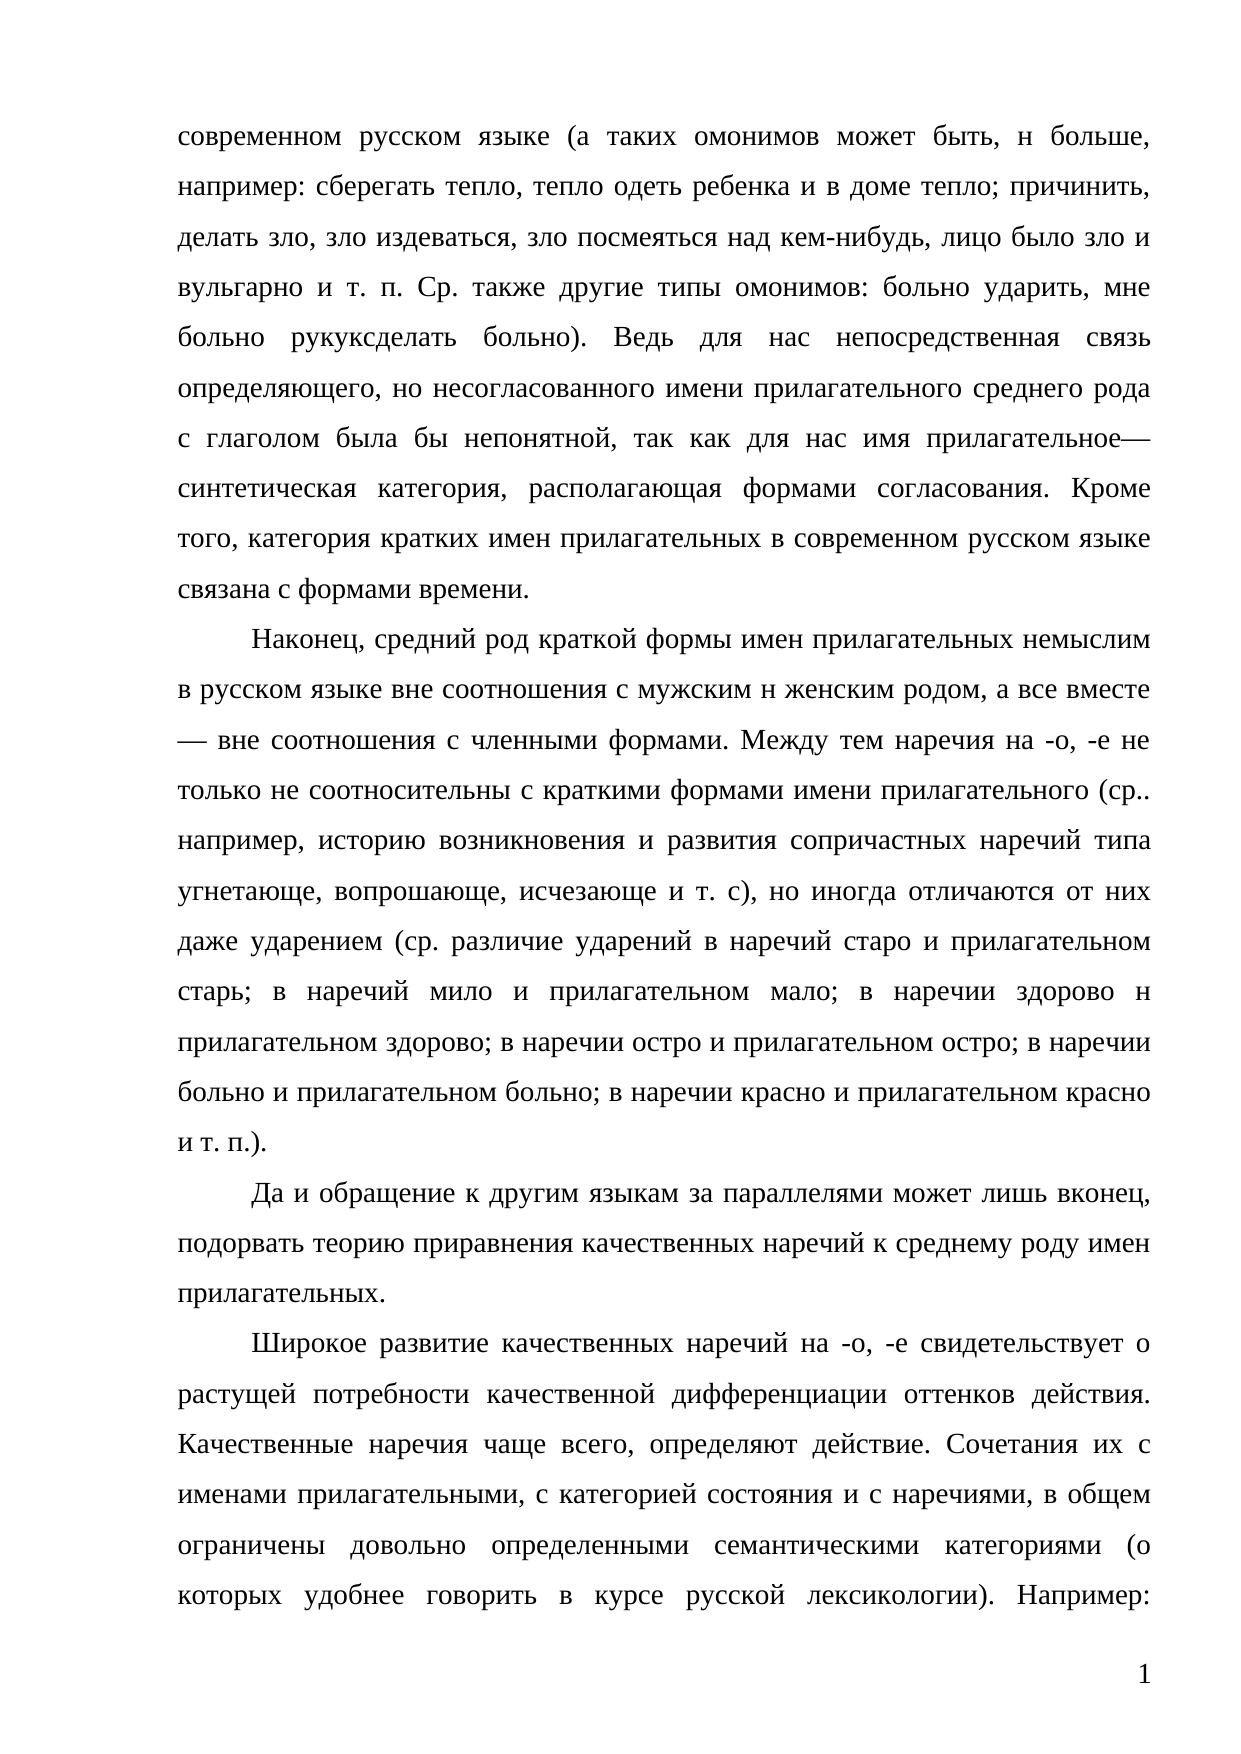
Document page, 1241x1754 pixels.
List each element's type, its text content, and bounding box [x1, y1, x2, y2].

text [177, 1326, 1152, 1611]
text Наконец, средний род краткой формы имен прилагательных немыслим в русском языке вне соотношения с мужским н женским родом, а все вместе— вне соотношения с членными формами. Между тем наречия на -о, -е не только не соотносительны с краткими формами имени прилагательного (ср.. например, историю возникновения и развития сопричастных наречий типа угнетающе, вопрошающе, исчезающе и т. с), но иногда отличаются от них даже ударением (ср. различие ударений в наречий старо и прилагательном старь; в наречий мило и прилагательном мало; в наречии здорово н прилагательном здорово; в наречии остро и прилагательном остро; в наречии больно и прилагательном больно; в наречии красно и прилагательном красно и т. п.). [177, 621, 1152, 1158]
text Да и обращение к другим языкам за параллелями может лишь вконец, подорвать теорию приравнения качественных наречий к среднему роду имен прилагательных. [177, 1175, 1152, 1309]
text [177, 118, 1152, 604]
